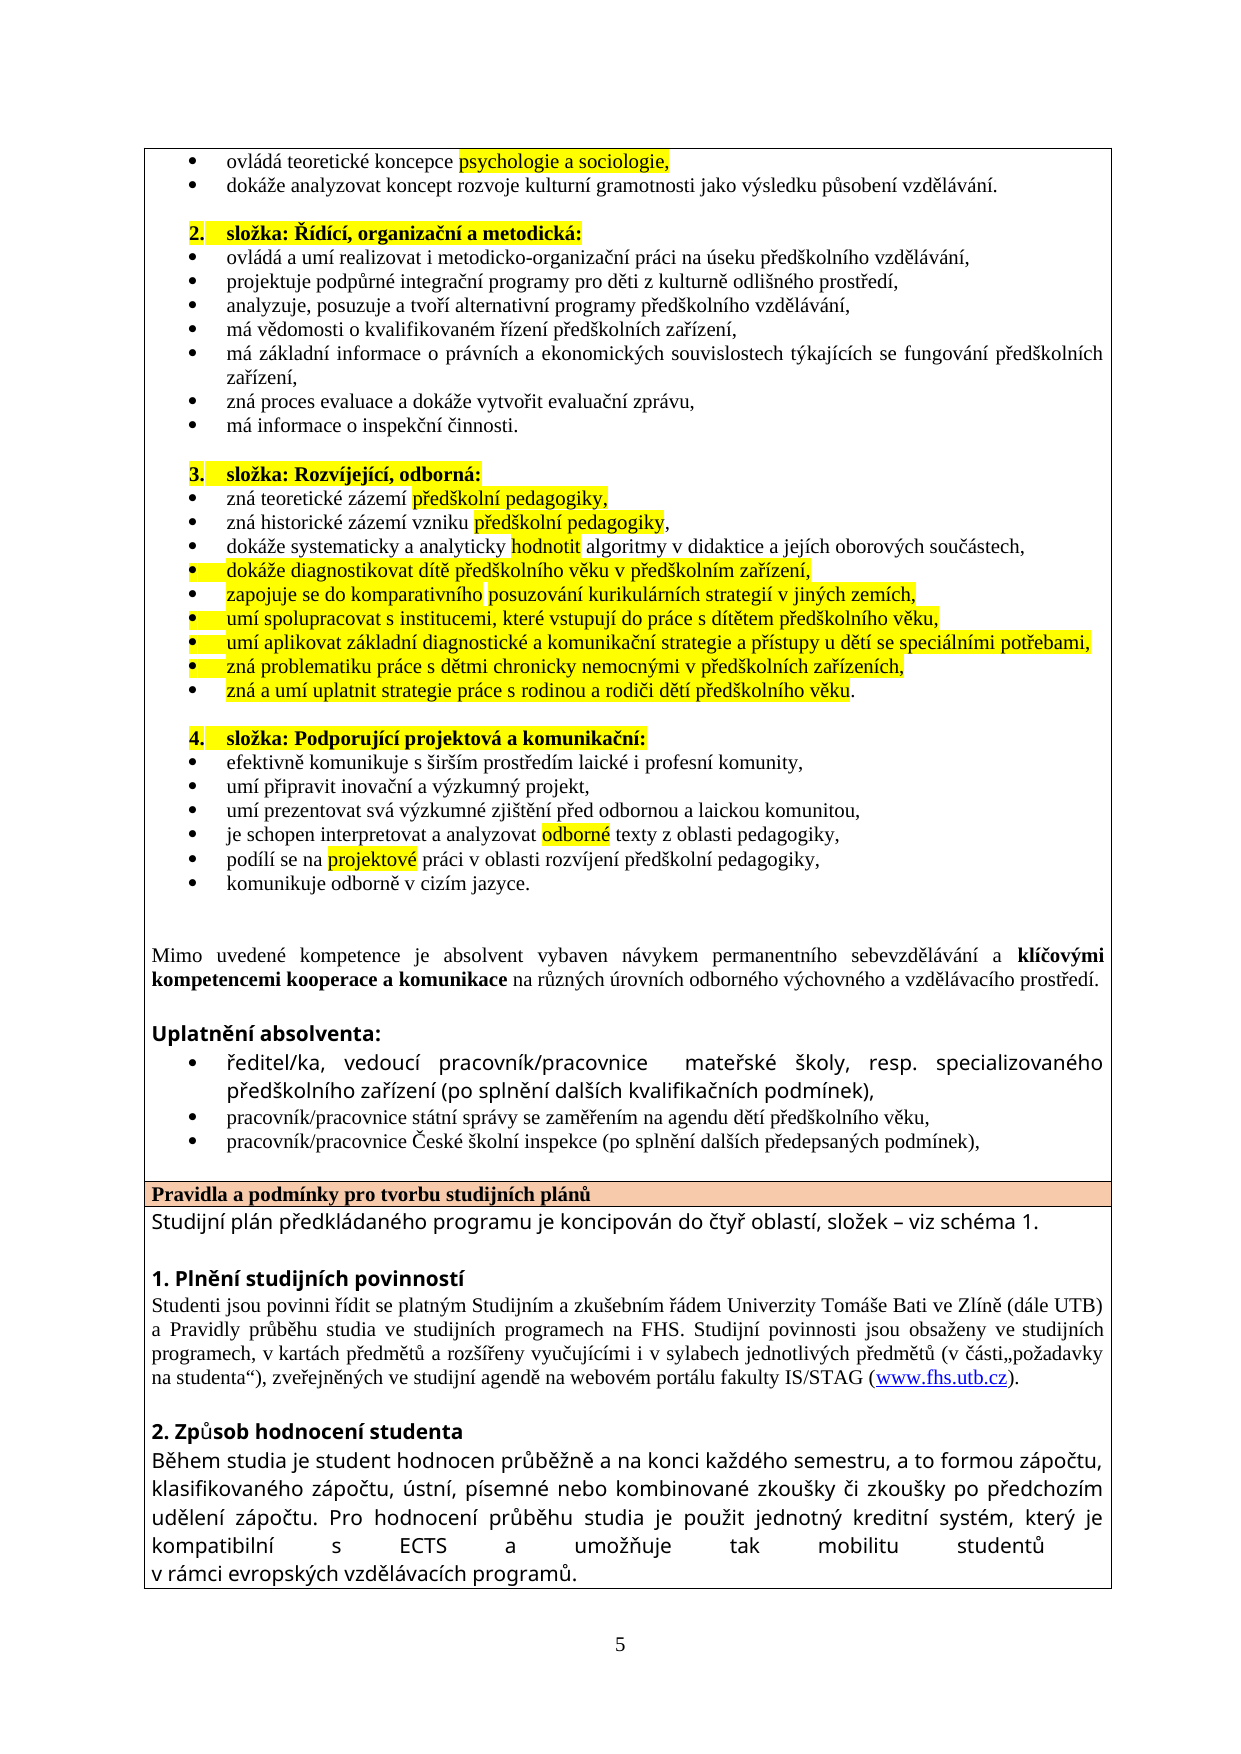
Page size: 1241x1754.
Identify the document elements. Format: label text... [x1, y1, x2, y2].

table_cell Pravidla a podmínky pro tvorbu studijních plánů [145, 1182, 1111, 1206]
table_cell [145, 1207, 1111, 1588]
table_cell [145, 149, 1111, 1181]
